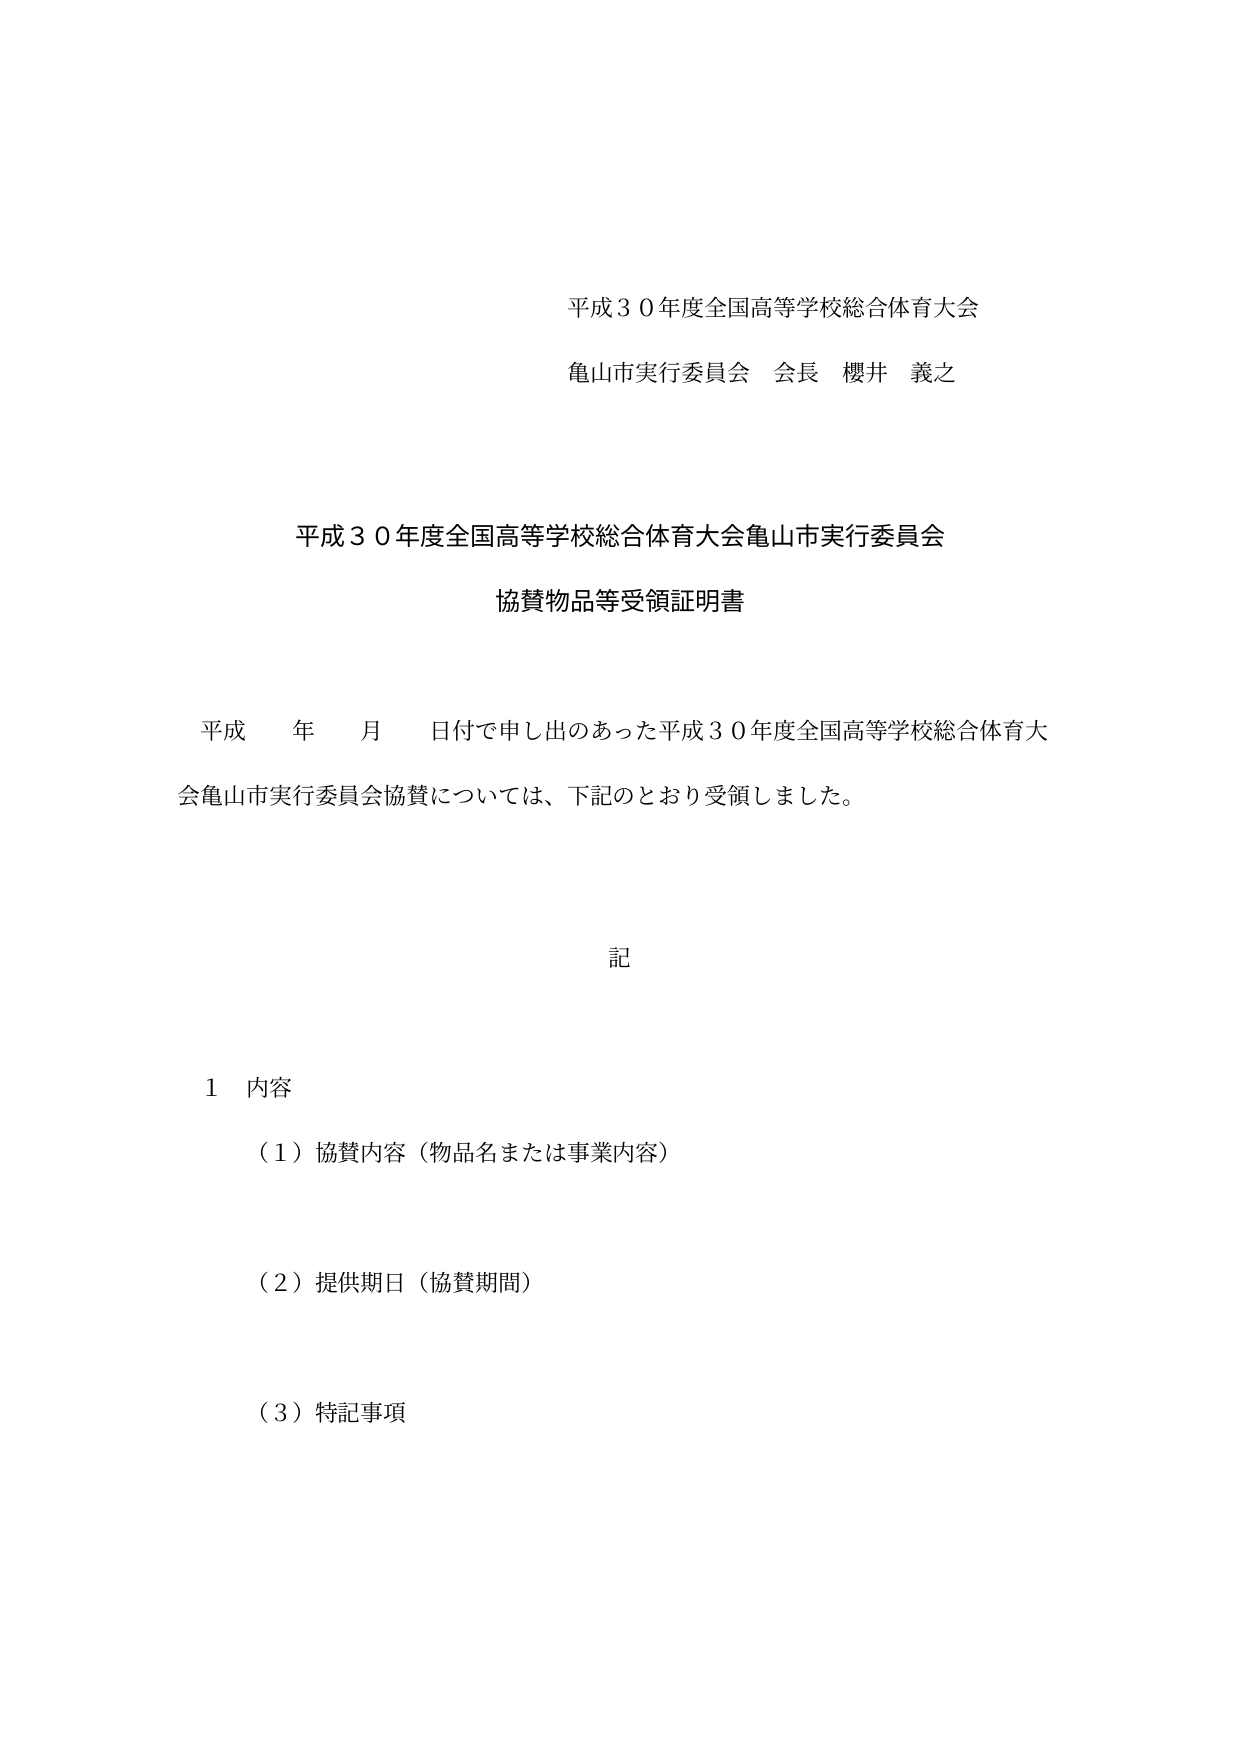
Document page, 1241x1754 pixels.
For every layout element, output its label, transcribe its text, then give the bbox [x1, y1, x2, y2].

text （３）特記事項 [177, 1379, 1063, 1444]
text （２）提供期日（協賛期間） [177, 1249, 1063, 1314]
text （１）協賛内容（物品名または事業内容） [177, 1119, 1063, 1184]
text 協賛物品等受領証明書 [177, 567, 1063, 632]
text 平成３０年度全国高等学校総合体育大会 [177, 274, 1063, 339]
text 亀山市実行委員会 会長 櫻井 義之 [177, 339, 1063, 404]
text 平成３０年度全国高等学校総合体育大会亀山市実行委員会 [177, 502, 1063, 567]
text 記 [177, 924, 1063, 989]
text 平成 年 月 日付で申し出のあった平成３０年度全国高等学校総合体育大会亀山市実行委員会協賛については、下記のとおり受領しました。 [177, 697, 1063, 827]
text １ 内容 [177, 1054, 1063, 1119]
